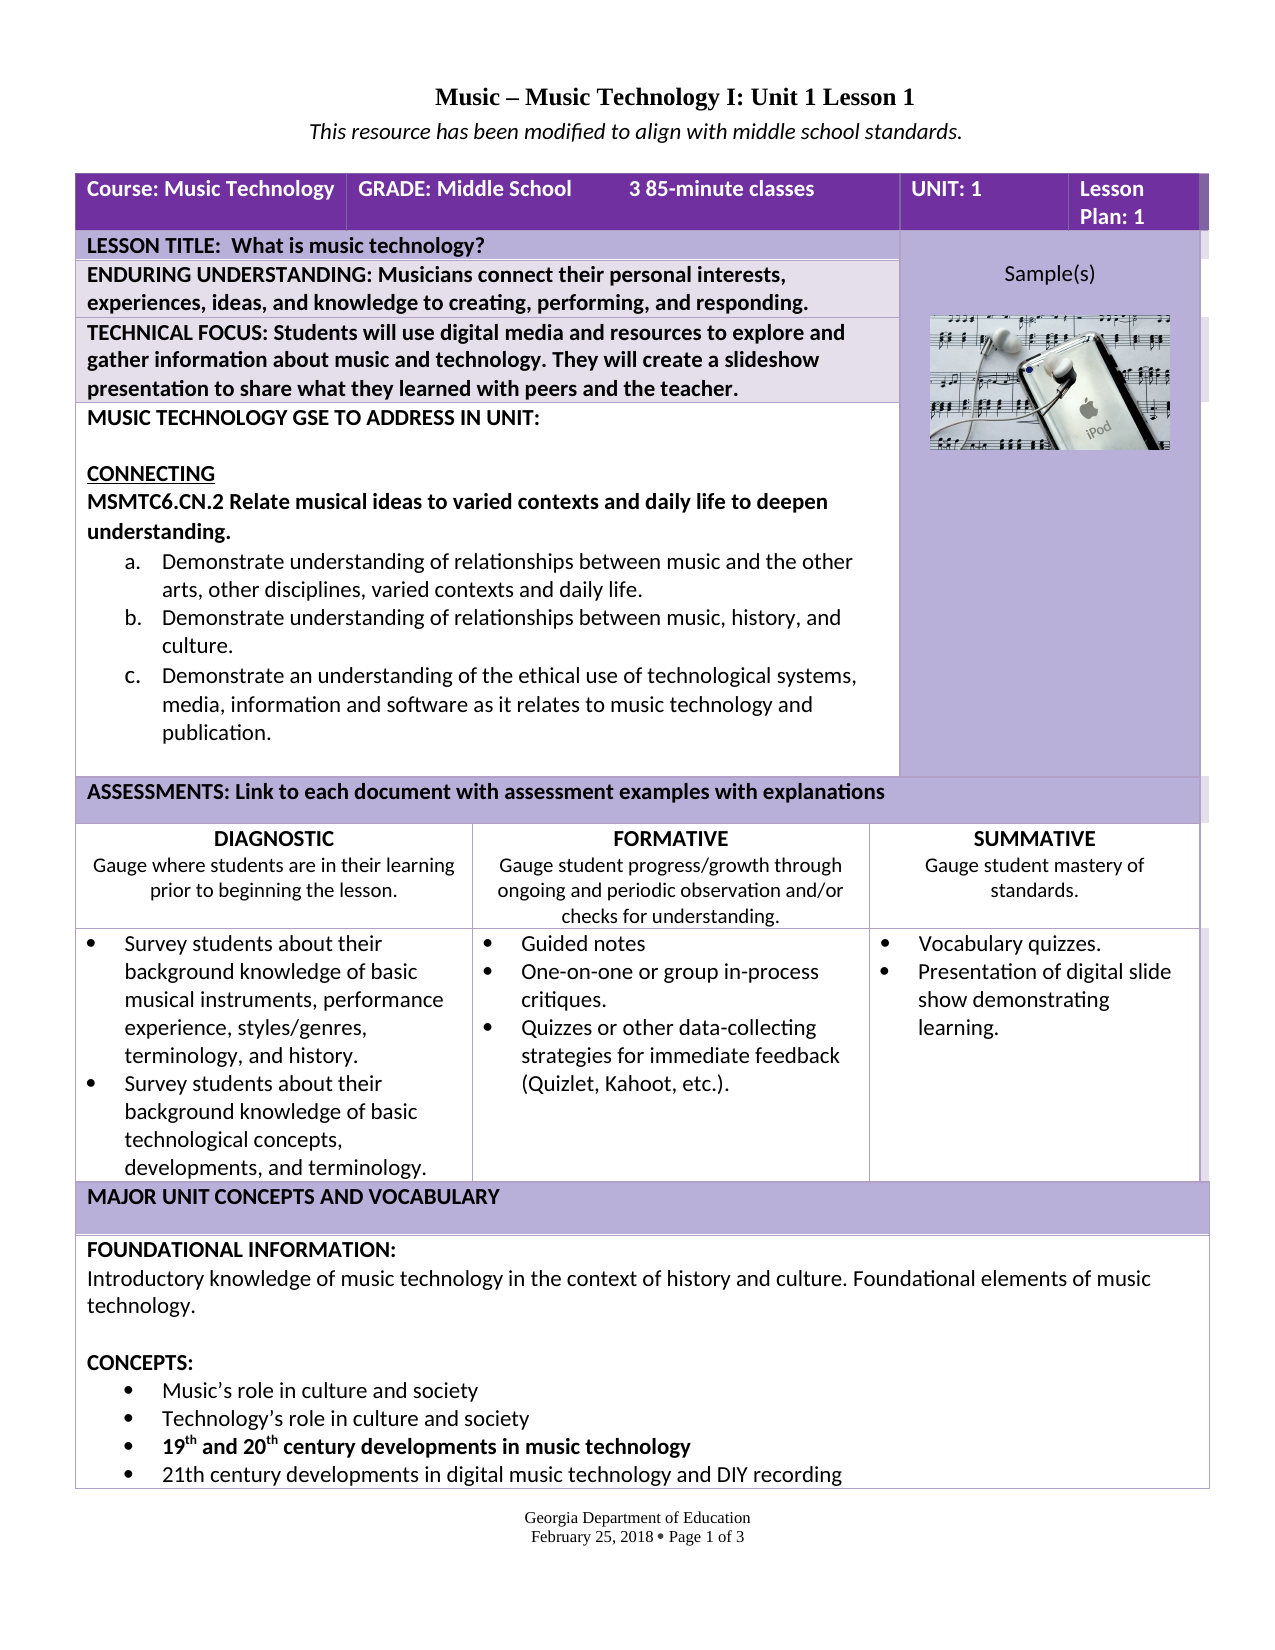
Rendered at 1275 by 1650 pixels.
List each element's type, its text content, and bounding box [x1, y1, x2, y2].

table_header GRADE: Middle School 3 85-minute classes [347, 174, 899, 230]
table_cell Survey students about their background knowledge of basic musical instruments, performance experience, styles/genres, terminology, and history. Survey students about their background knowledge of basic technological concepts, developments, and terminology. [76, 929, 472, 1181]
table_cell SUMMATIVE Gauge student mastery of standards. [870, 824, 1199, 928]
table_header Course: Music Technology [76, 174, 346, 230]
table_cell Guided notes One-on-one or group in-process critiques. Quizzes or other data-collecting strategies for immediate feedback (Quizlet, Kahoot, etc.). [473, 929, 869, 1181]
table_cell MAJOR UNIT CONCEPTS AND VOCABULARY [76, 1183, 1209, 1234]
table_cell MUSIC TECHNOLOGY GSE TO ADDRESS IN UNIT: CONNECTING MSMTC6.CN.2 Relate musical ideas to varied contexts and daily life to deepen understanding. Demonstrate understanding of relationships between music and the other arts, other disciplines, varied contexts and daily life. Demonstrate understanding of relationships between music, history, and culture. Demonstrate an understanding of the ethical use of technological systems, media, information and software as it relates to music technology and publication. [76, 403, 899, 776]
table_cell FORMATIVE Gauge student progress/growth through ongoing and periodic observation and/or checks for understanding. [473, 824, 869, 928]
table_cell TECHNICAL FOCUS: Students will use digital media and resources to explore and gather information about music and technology. They will create a slideshow presentation to share what they learned with peers and the teacher. [76, 318, 899, 402]
table_cell DIAGNOSTIC Gauge where students are in their learning prior to beginning the lesson. [76, 824, 472, 928]
table_header UNIT: 1 [901, 174, 1068, 230]
table_cell LESSON TITLE: What is music technology? [76, 231, 899, 259]
table_cell ASSESSMENTS: Link to each document with assessment examples with explanations [76, 778, 1199, 823]
table_header Lesson Plan: 1 [1069, 174, 1199, 230]
table_cell Vocabulary quizzes. Presentation of digital slide show demonstrating learning. [870, 929, 1199, 1181]
table_cell Sample(s) [901, 231, 1199, 776]
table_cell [76, 1236, 1209, 1488]
table_cell ENDURING UNDERSTANDING: Musicians connect their personal interests, experiences, ideas, and knowledge to creating, performing, and responding. [76, 261, 899, 317]
picture [930, 315, 1170, 450]
